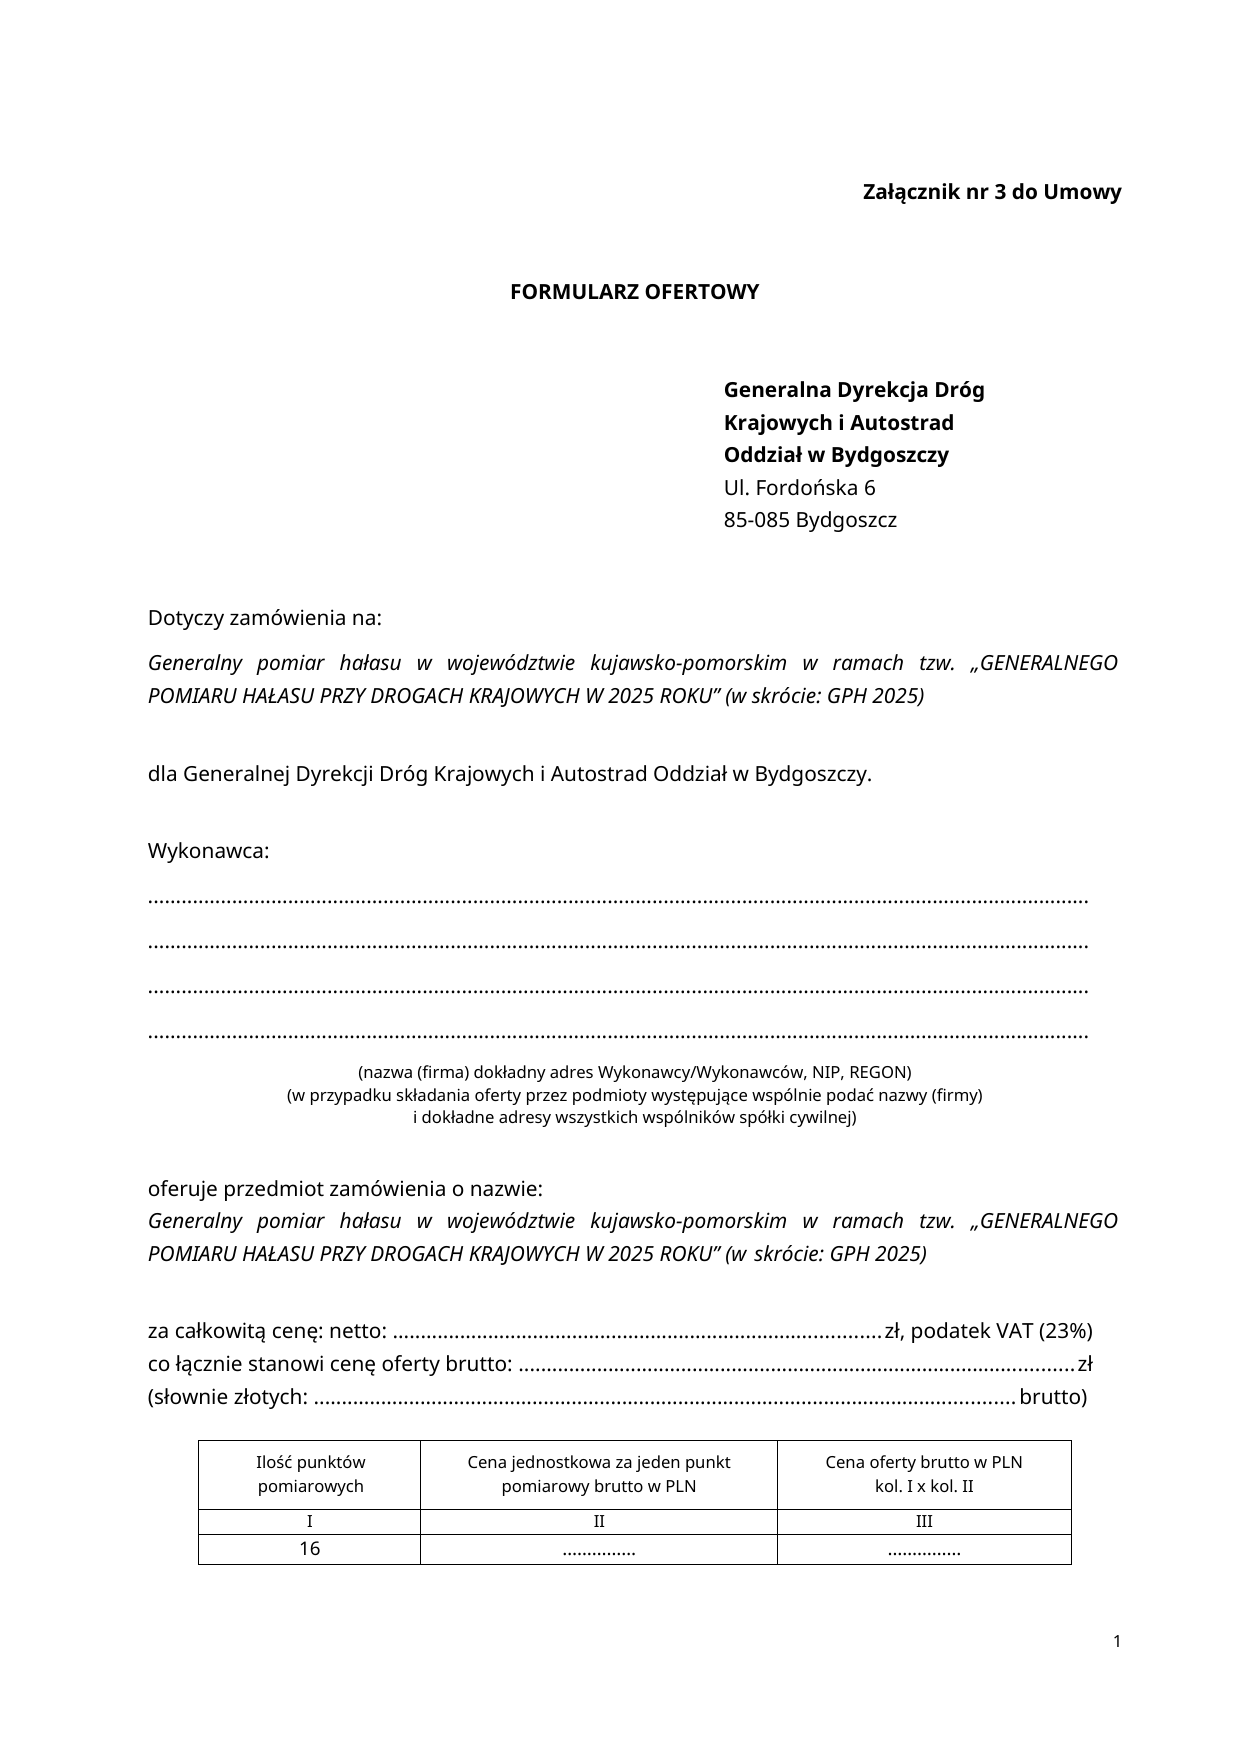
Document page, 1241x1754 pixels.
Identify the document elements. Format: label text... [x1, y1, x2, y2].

table_cell …………… [778, 1535, 1071, 1563]
list (słownie złotych: brutto) [148, 1382, 1122, 1410]
text Załącznik nr 3 do Umowy [148, 177, 1122, 206]
text (w przypadku składania oferty przez podmioty występujące wspólnie podać nazwy (firmy) [148, 1083, 1122, 1106]
list Generalny pomiar hałasu w województwie kujawsko-pomorskim w ramach tzw. „GENERALNEGO POMIARU HAŁASU PRZY DROGACH KRAJOWYCH W 2025 ROKU” (w skrócie: GPH 2025) [148, 1206, 1122, 1267]
list co łącznie stanowi cenę oferty brutto: zł [148, 1349, 1122, 1378]
text Generalny pomiar hałasu w województwie kujawsko-pomorskim w ramach tzw. „GENERALNEGO POMIARU HAŁASU PRZY DROGACH KRAJOWYCH W 2025 ROKU” (w skrócie: GPH 2025) [148, 648, 1122, 709]
text Ul. Fordońska 6 [148, 473, 1122, 501]
text oferuje przedmiot zamówienia o nazwie: [148, 1174, 1122, 1202]
table_cell III [778, 1510, 1071, 1534]
list za całkowitą cenę: netto: zł, podatek VAT (23%) [148, 1317, 1122, 1345]
table_header Ilość punktów pomiarowych [199, 1441, 420, 1508]
table_cell 16 [199, 1535, 420, 1563]
table_cell …………… [421, 1535, 777, 1563]
table_cell I [199, 1510, 420, 1534]
text Wykonawca: [148, 837, 1122, 865]
text 85-085 Bydgoszcz [148, 506, 1122, 534]
text i dokładne adresy wszystkich wspólników spółki cywilnej) [148, 1106, 1122, 1128]
table_header Cena jednostkowa za jeden punkt pomiarowy brutto w PLN [421, 1441, 777, 1508]
text Generalna Dyrekcja Dróg [148, 375, 1122, 404]
text (nazwa (firma) dokładny adres Wykonawcy/Wykonawców, NIP, REGON) [148, 1060, 1122, 1083]
table_header Cena oferty brutto w PLN kol. I x kol. II [778, 1441, 1071, 1508]
text Krajowych i Autostrad [148, 408, 1122, 436]
text Dotyczy zamówienia na: [148, 603, 1122, 632]
text FORMULARZ OFERTOWY [148, 277, 1122, 306]
text dla Generalnej Dyrekcji Dróg Krajowych i Autostrad Oddział w Bydgoszczy. [148, 759, 1122, 787]
text Oddział w Bydgoszczy [148, 440, 1122, 469]
table_cell II [421, 1510, 777, 1534]
